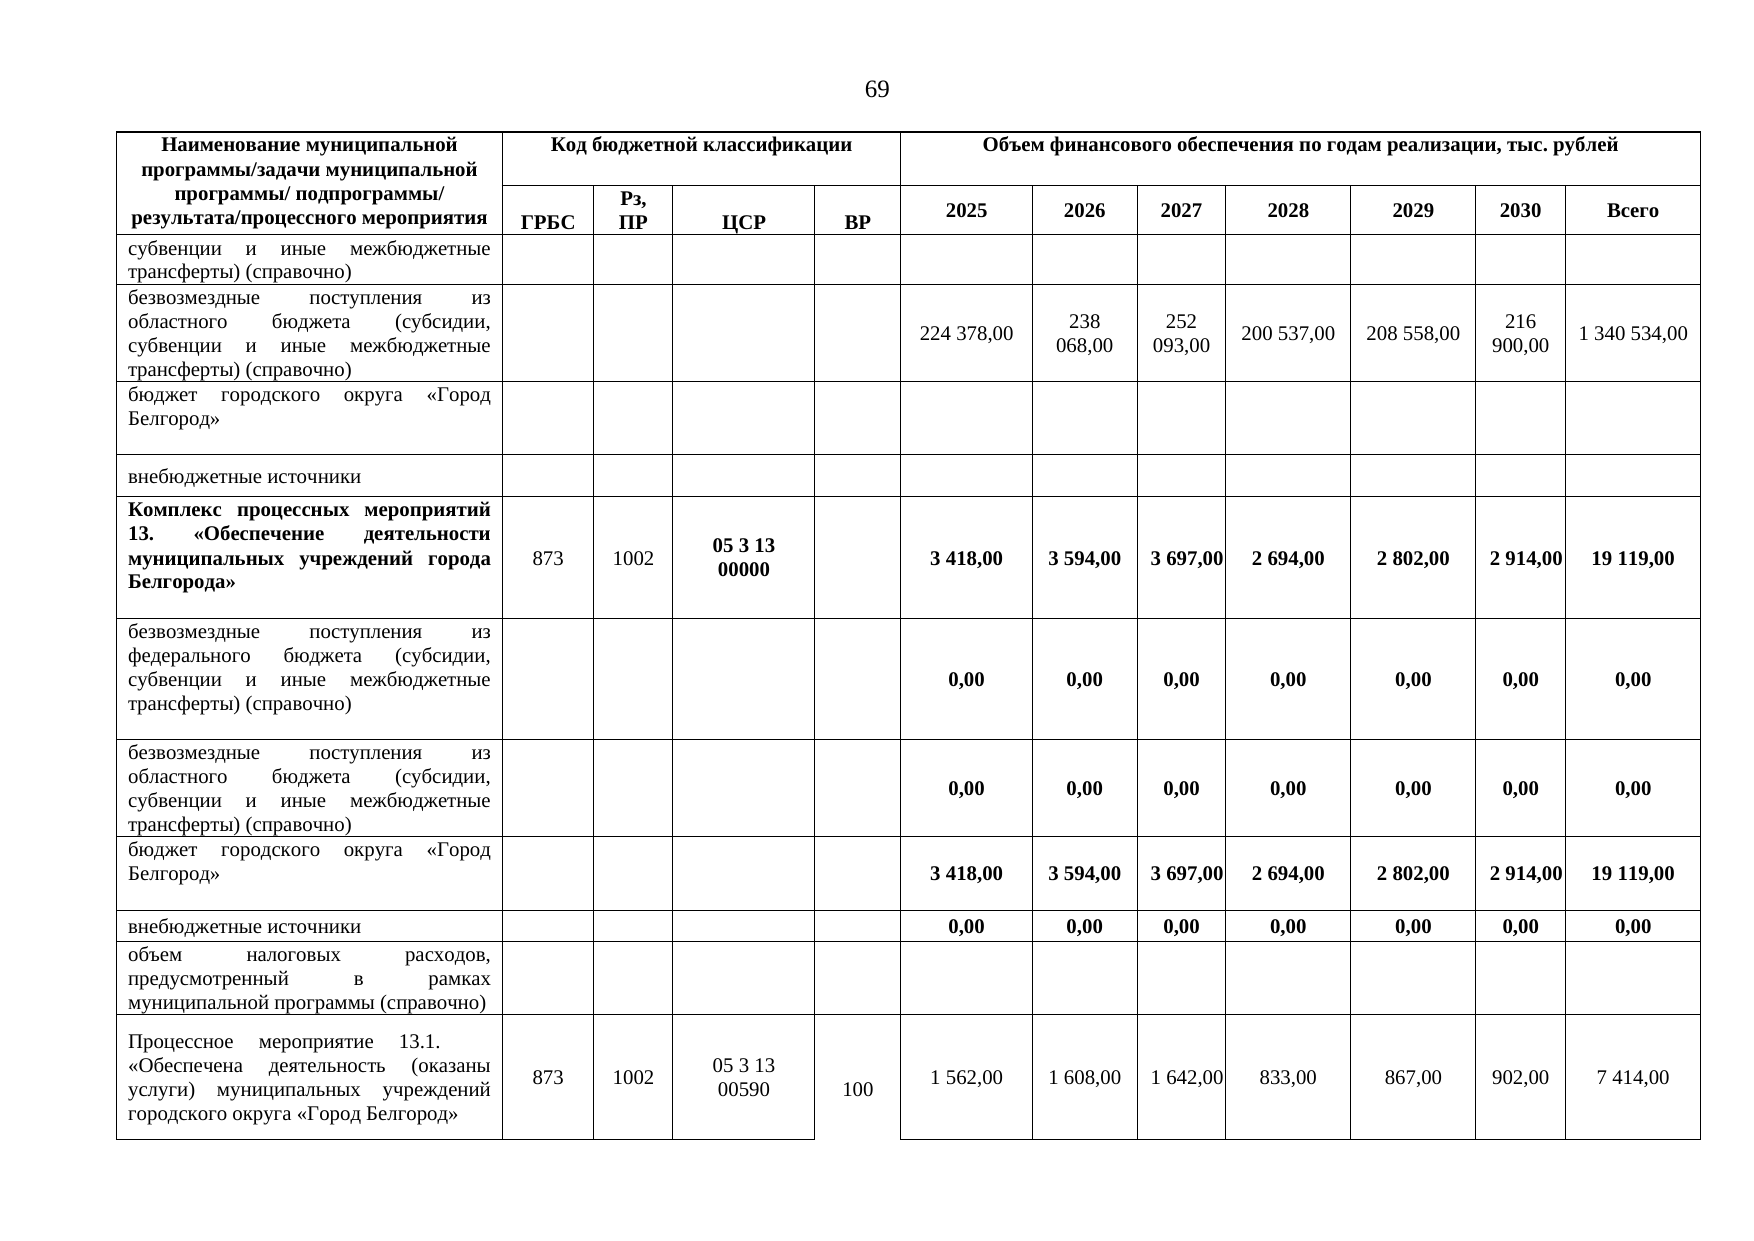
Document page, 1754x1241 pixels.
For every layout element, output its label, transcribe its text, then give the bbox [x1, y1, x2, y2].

table_cell 2025 [901, 186, 1032, 234]
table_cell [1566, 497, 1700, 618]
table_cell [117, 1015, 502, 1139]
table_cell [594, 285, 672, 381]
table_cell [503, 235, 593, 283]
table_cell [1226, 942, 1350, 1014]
table_header Код бюджетной классификации [503, 133, 900, 185]
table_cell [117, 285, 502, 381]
table_cell ЦСР [673, 186, 814, 234]
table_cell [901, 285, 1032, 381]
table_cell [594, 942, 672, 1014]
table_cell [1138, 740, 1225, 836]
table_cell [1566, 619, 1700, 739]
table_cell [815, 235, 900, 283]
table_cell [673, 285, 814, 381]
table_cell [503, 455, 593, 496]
table_cell 2027 [1138, 186, 1225, 234]
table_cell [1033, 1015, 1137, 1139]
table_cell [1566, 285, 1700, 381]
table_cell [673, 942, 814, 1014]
table_cell Рз, ПР [594, 186, 672, 234]
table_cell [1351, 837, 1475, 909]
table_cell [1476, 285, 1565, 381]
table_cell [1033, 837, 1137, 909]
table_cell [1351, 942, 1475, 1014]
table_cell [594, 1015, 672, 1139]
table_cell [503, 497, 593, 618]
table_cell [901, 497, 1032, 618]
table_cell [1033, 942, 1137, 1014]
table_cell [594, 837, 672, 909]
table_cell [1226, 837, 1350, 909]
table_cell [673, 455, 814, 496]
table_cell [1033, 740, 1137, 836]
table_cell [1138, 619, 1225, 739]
table_cell ГРБС [503, 186, 593, 234]
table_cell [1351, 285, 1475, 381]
table_cell ВР [815, 186, 900, 234]
table_header Наименование муниципальной программы/задачи муниципальной программы/ подпрограммы/ результата/процессного мероприятия [117, 133, 502, 234]
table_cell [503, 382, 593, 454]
table_cell 2028 [1226, 186, 1350, 234]
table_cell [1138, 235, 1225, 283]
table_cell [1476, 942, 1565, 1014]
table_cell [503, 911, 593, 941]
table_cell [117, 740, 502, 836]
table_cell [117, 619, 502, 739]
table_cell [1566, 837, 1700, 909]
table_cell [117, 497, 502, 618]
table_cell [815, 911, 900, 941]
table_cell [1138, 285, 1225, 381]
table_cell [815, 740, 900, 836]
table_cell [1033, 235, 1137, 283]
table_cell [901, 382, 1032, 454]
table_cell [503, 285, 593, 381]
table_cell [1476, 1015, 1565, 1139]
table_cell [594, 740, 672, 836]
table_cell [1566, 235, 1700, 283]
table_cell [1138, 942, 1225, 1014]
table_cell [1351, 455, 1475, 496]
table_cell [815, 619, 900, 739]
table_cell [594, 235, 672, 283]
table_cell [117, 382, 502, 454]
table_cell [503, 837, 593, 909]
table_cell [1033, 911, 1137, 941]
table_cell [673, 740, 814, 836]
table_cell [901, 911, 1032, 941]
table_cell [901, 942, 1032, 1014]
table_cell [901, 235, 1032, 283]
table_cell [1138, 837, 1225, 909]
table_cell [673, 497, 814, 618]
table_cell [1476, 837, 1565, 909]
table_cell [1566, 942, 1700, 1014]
table_cell 2029 [1351, 186, 1475, 234]
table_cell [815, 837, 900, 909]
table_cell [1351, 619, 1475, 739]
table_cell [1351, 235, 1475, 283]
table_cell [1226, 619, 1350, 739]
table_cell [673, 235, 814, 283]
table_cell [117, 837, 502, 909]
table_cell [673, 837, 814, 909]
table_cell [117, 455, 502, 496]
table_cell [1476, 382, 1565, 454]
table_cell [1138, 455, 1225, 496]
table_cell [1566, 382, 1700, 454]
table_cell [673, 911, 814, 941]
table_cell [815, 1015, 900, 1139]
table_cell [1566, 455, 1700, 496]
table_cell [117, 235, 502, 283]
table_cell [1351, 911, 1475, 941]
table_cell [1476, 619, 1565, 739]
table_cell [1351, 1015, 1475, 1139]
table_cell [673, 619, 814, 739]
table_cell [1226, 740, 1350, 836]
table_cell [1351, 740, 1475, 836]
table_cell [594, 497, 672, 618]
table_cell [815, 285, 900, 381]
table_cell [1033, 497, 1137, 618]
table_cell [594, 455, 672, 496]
table_cell 2026 [1033, 186, 1137, 234]
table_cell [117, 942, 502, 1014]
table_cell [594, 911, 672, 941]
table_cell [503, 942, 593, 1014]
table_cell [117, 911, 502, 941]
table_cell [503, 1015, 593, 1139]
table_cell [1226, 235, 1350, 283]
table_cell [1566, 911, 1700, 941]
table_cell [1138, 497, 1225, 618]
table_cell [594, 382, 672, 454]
table_header Объем финансового обеспечения по годам реализации, тыс. рублей [901, 133, 1700, 185]
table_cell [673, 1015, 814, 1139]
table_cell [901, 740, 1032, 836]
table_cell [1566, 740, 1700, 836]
table_cell Всего [1566, 186, 1700, 234]
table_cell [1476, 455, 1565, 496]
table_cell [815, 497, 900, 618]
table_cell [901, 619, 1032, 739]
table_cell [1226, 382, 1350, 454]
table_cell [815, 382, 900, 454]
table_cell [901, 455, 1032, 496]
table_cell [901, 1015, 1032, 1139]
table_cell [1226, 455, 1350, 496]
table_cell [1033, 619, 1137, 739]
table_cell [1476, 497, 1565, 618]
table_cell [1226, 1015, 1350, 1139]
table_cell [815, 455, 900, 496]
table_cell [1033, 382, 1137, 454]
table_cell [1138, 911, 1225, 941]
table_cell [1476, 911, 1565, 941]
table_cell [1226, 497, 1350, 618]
table_cell 2030 [1476, 186, 1565, 234]
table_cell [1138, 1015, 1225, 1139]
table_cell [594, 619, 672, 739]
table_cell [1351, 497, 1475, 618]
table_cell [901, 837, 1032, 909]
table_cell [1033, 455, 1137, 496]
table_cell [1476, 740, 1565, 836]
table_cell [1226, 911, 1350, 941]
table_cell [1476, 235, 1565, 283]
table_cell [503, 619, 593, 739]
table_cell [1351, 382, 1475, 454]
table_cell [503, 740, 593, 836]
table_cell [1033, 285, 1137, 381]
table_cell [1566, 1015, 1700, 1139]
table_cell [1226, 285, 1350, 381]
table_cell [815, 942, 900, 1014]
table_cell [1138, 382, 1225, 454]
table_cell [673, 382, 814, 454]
